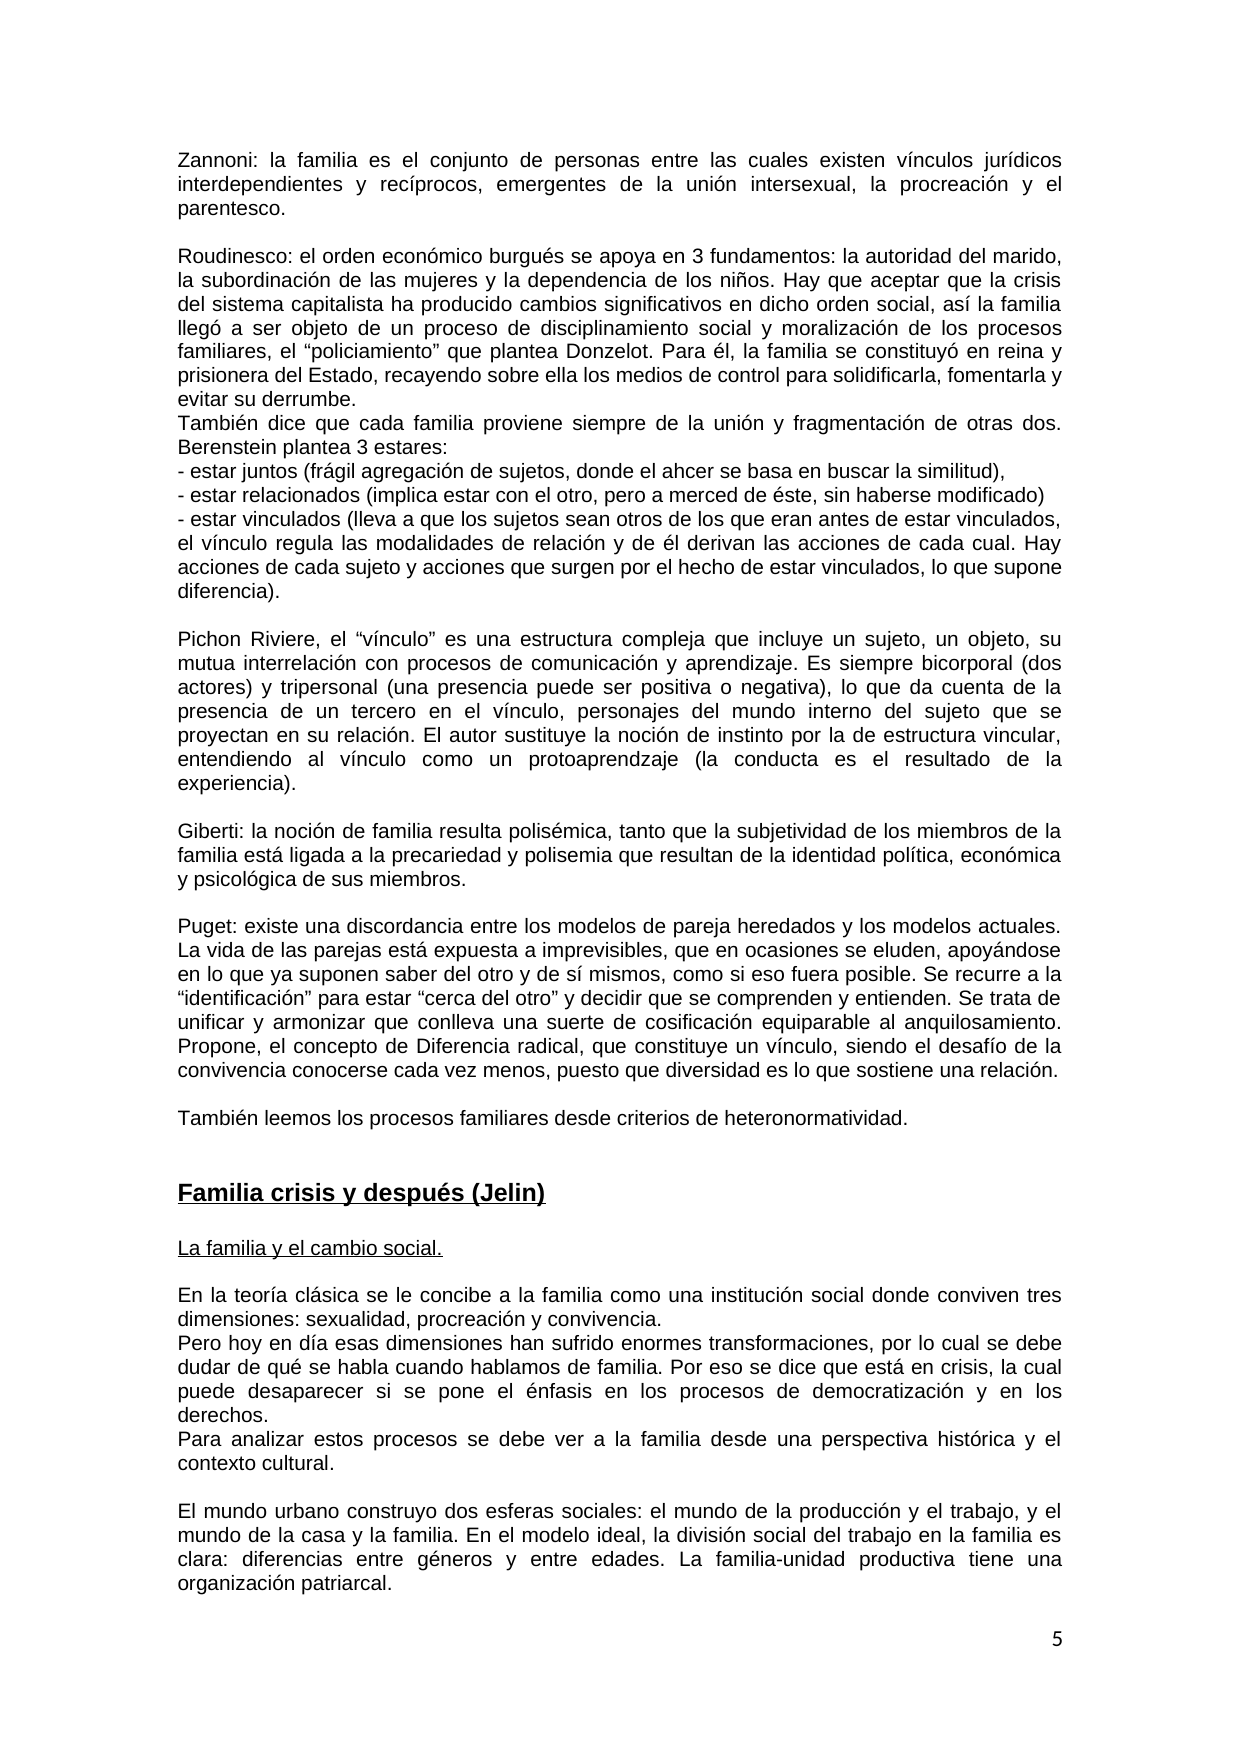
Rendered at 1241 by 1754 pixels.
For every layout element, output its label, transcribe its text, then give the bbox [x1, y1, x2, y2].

text También dice que cada familia proviene siempre de la unión y fragmentación de otras dos. Berenstein plantea 3 estares: [177, 411, 1063, 459]
text Giberti: la noción de familia resulta polisémica, tanto que la subjetividad de los miembros de la familia está ligada a la precariedad y polisemia que resultan de la identidad política, económica y psicológica de sus miembros. [177, 818, 1063, 890]
text La familia y el cambio social. [177, 1235, 1063, 1259]
text Zannoni: la familia es el conjunto de personas entre las cuales existen vínculos jurídicos interdependientes y recíprocos, emergentes de la unión intersexual, la procreación y el parentesco. [177, 148, 1063, 219]
text También leemos los procesos familiares desde criterios de heteronormatividad. [177, 1106, 1063, 1130]
text Pero hoy en día esas dimensiones han sufrido enormes transformaciones, por lo cual se debe dudar de qué se habla cuando hablamos de familia. Por eso se dice que está en crisis, la cual puede desaparecer si se pone el énfasis en los procesos de democratización y en los derechos. [177, 1331, 1063, 1427]
text Roudinesco: el orden económico burgués se apoya en 3 fundamentos: la autoridad del marido, la subordinación de las mujeres y la dependencia de los niños. Hay que aceptar que la crisis del sistema capitalista ha producido cambios significativos en dicho orden social, así la familia llegó a ser objeto de un proceso de disciplinamiento social y moralización de los procesos familiares, el “policiamiento” que plantea Donzelot. Para él, la familia se constituyó en reina y prisionera del Estado, recayendo sobre ella los medios de control para solidificarla, fomentarla y evitar su derrumbe. [177, 243, 1063, 411]
text El mundo urbano construyo dos esferas sociales: el mundo de la producción y el trabajo, y el mundo de la casa y la familia. En el modelo ideal, la división social del trabajo en la familia es clara: diferencias entre géneros y entre edades. La familia-unidad productiva tiene una organización patriarcal. [177, 1499, 1063, 1595]
text Familia crisis y después (Jelin) [177, 1178, 1063, 1207]
text - estar relacionados (implica estar con el otro, pero a merced de éste, sin haberse modificado) [177, 483, 1063, 507]
text - estar juntos (frágil agregación de sujetos, donde el ahcer se basa en buscar la similitud), [177, 459, 1063, 483]
text Pichon Riviere, el “vínculo” es una estructura compleja que incluye un sujeto, un objeto, su mutua interrelación con procesos de comunicación y aprendizaje. Es siempre bicorporal (dos actores) y tripersonal (una presencia puede ser positiva o negativa), lo que da cuenta de la presencia de un tercero en el vínculo, personajes del mundo interno del sujeto que se proyectan en su relación. El autor sustituye la noción de instinto por la de estructura vincular, entendiendo al vínculo como un protoaprendzaje (la conducta es el resultado de la experiencia). [177, 627, 1063, 794]
text Para analizar estos procesos se debe ver a la familia desde una perspectiva histórica y el contexto cultural. [177, 1427, 1063, 1475]
text - estar vinculados (lleva a que los sujetos sean otros de los que eran antes de estar vinculados, el vínculo regula las modalidades de relación y de él derivan las acciones de cada cual. Hay acciones de cada sujeto y acciones que surgen por el hecho de estar vinculados, lo que supone diferencia). [177, 507, 1063, 603]
text En la teoría clásica se le concibe a la familia como una institución social donde conviven tres dimensiones: sexualidad, procreación y convivencia. [177, 1283, 1063, 1331]
text Puget: existe una discordancia entre los modelos de pareja heredados y los modelos actuales. La vida de las parejas está expuesta a imprevisibles, que en ocasiones se eluden, apoyándose en lo que ya suponen saber del otro y de sí mismos, como si eso fuera posible. Se recurre a la “identificación” para estar “cerca del otro” y decidir que se comprenden y entienden. Se trata de unificar y armonizar que conlleva una suerte de cosificación equiparable al anquilosamiento. Propone, el concepto de Diferencia radical, que constituye un vínculo, siendo el desafío de la convivencia conocerse cada vez menos, puesto que diversidad es lo que sostiene una relación. [177, 914, 1063, 1082]
